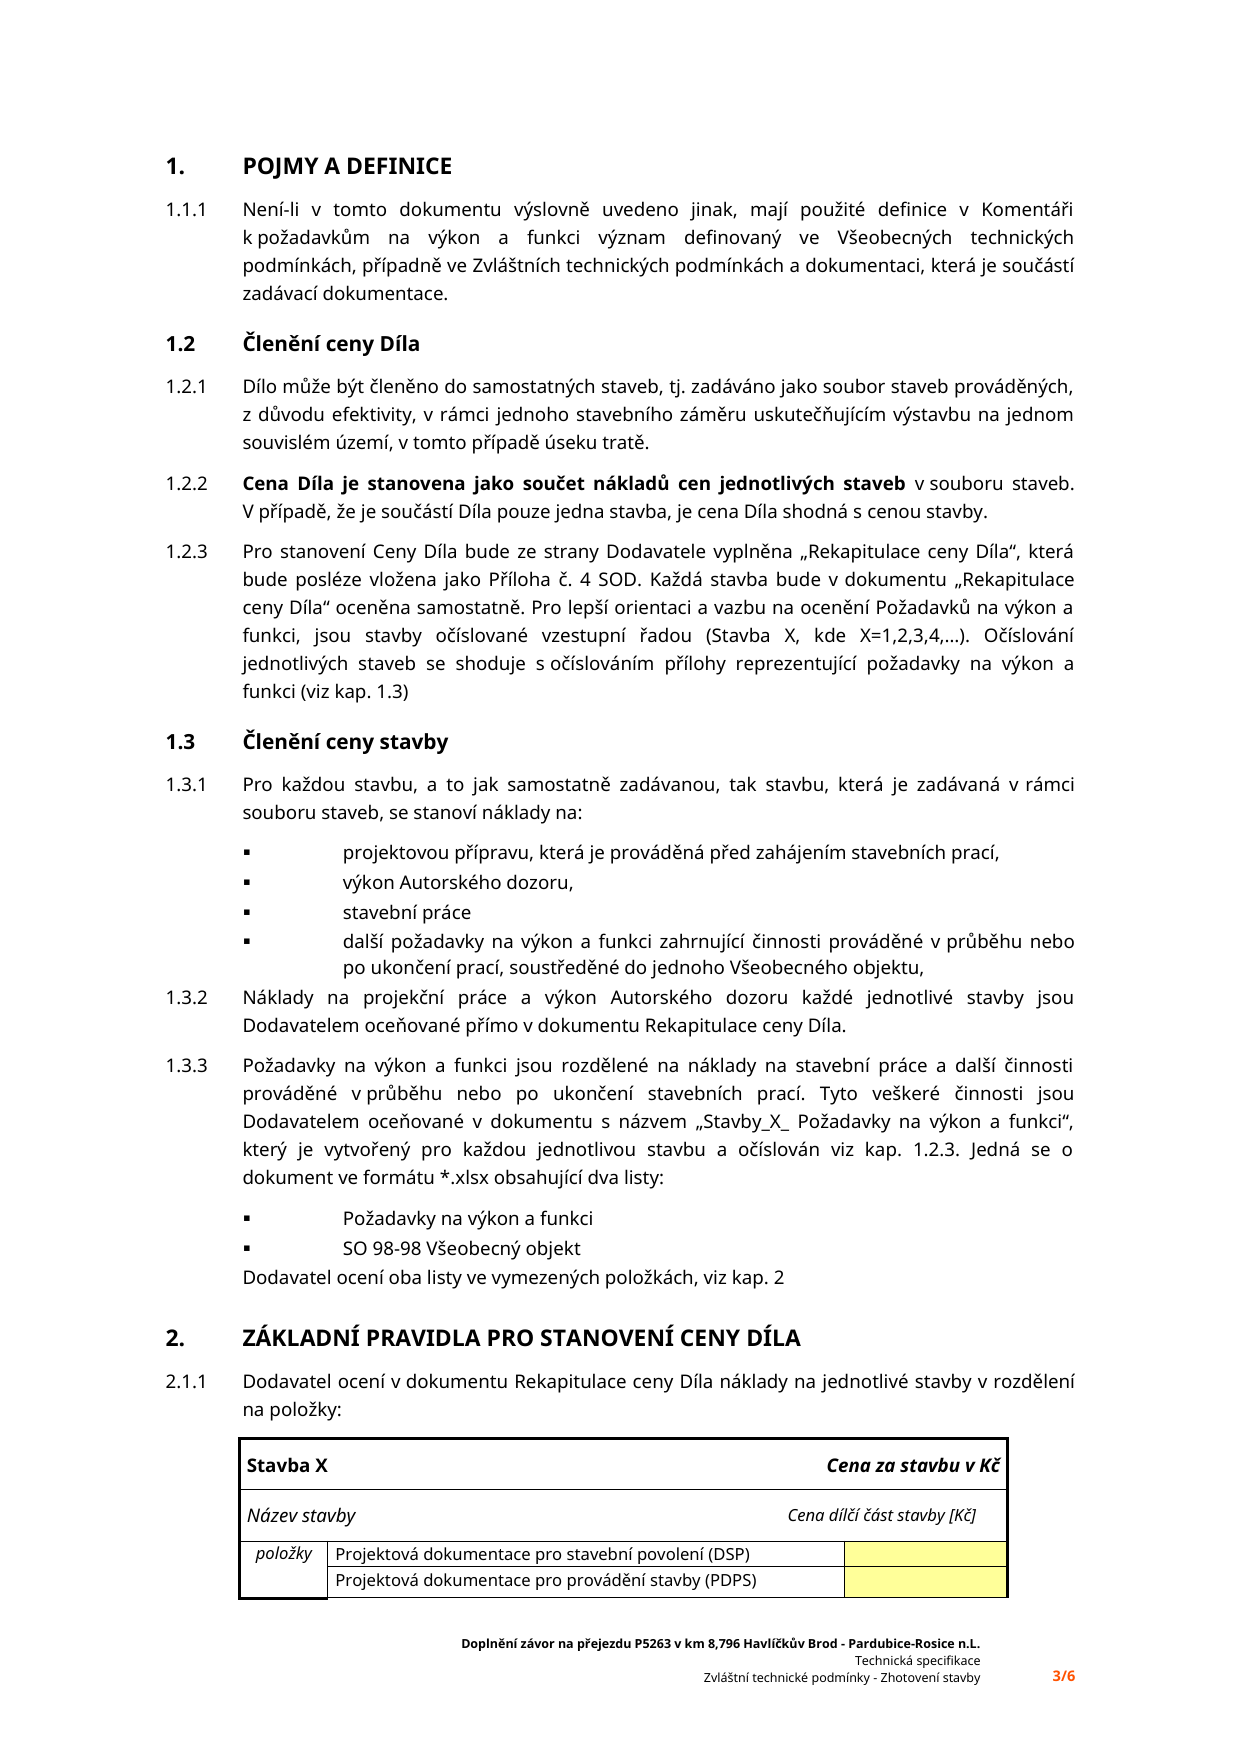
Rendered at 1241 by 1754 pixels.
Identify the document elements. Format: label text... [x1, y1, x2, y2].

list projektovou přípravu, která je prováděná před zahájením stavebních prací, [242, 840, 1075, 865]
list SO 98-98 Všeobecný objekt [242, 1235, 1075, 1260]
text POJMY A DEFINICE [165, 150, 1075, 181]
text Není-li v tomto dokumentu výslovně uvedeno jinak, mají použité definice v Komentáři k požadavkům na výkon a funkci význam definovaný ve Všeobecných technických podmínkách, případně ve Zvláštních technických podmínkách a dokumentaci, která je součástí zadávací dokumentace. [165, 197, 1075, 306]
list Dodavatel ocení oba listy ve vymezených položkách, viz kap. 2 [242, 1264, 1075, 1290]
table_cell Cena dílčí část stavby [Kč] [756, 1490, 1006, 1541]
list stavební práce [242, 899, 1075, 924]
text Pro stanovení Ceny Díla bude ze strany Dodavatele vyplněna „Rekapitulace ceny Díla“, která bude posléze vložena jako Příloha č. 4 SOD. Každá stavba bude v dokumentu „Rekapitulace ceny Díla“ oceněna samostatně. Pro lepší orientaci a vazbu na ocenění Požadavků na výkon a funkci, jsou stavby očíslované vzestupní řadou (Stavba X, kde X=1,2,3,4,…). Očíslování jednotlivých staveb se shoduje s očíslováním přílohy reprezentující požadavky na výkon a funkci (viz kap. 1.3) [165, 538, 1075, 704]
table_cell položky [241, 1542, 327, 1597]
text Členění ceny stavby [165, 727, 1075, 756]
table_header Stavba X [241, 1440, 756, 1489]
list Požadavky na výkon a funkci [242, 1205, 1075, 1231]
text Členění ceny Díla [165, 329, 1075, 358]
text Dílo může být členěno do samostatných staveb, tj. zadáváno jako soubor staveb prováděných, z důvodu efektivity, v rámci jednoho stavebního záměru uskutečňujícím výstavbu na jednom souvislém území, v tomto případě úseku tratě. [165, 373, 1075, 455]
table_cell Název stavby [241, 1490, 756, 1541]
table_header Cena za stavbu v Kč [756, 1440, 1006, 1489]
text Požadavky na výkon a funkci jsou rozdělené na náklady na stavební práce a další činnosti prováděné v průběhu nebo po ukončení stavebních prací. Tyto veškeré činnosti jsou Dodavatelem oceňované v dokumentu s názvem „Stavby_X_ Požadavky na výkon a funkci“, který je vytvořený pro každou jednotlivou stavbu a očíslován viz kap. 1.2.3. Jedná se o dokument ve formátu *.xlsx obsahující dva listy: [165, 1052, 1075, 1190]
text ZÁKLADNÍ PRAVIDLA PRO stanovení ceny Díla [165, 1322, 1075, 1353]
list další požadavky na výkon a funkci zahrnující činnosti prováděné v průběhu nebo po ukončení prací, soustředěné do jednoho Všeobecného objektu, [242, 929, 1075, 980]
text Náklady na projekční práce a výkon Autorského dozoru každé jednotlivé stavby jsou Dodavatelem oceňované přímo v dokumentu Rekapitulace ceny Díla. [165, 984, 1075, 1037]
list výkon Autorského dozoru, [242, 869, 1075, 895]
text Pro každou stavbu, a to jak samostatně zadávanou, tak stavbu, která je zadávaná v rámci souboru staveb, se stanoví náklady na: [165, 771, 1075, 825]
text Cena Díla je stanovena jako součet nákladů cen jednotlivých staveb v souboru staveb. V případě, že je součástí Díla pouze jedna stavba, je cena Díla shodná s cenou stavby. [165, 470, 1075, 523]
table_cell [845, 1567, 1006, 1597]
table_cell Projektová dokumentace pro provádění stavby (PDPS) [328, 1567, 844, 1597]
text Dodavatel ocení v dokumentu Rekapitulace ceny Díla náklady na jednotlivé stavby v rozdělení na položky: [165, 1368, 1075, 1422]
table_cell [845, 1542, 1006, 1566]
table_cell Projektová dokumentace pro stavební povolení (DSP) [328, 1542, 844, 1566]
